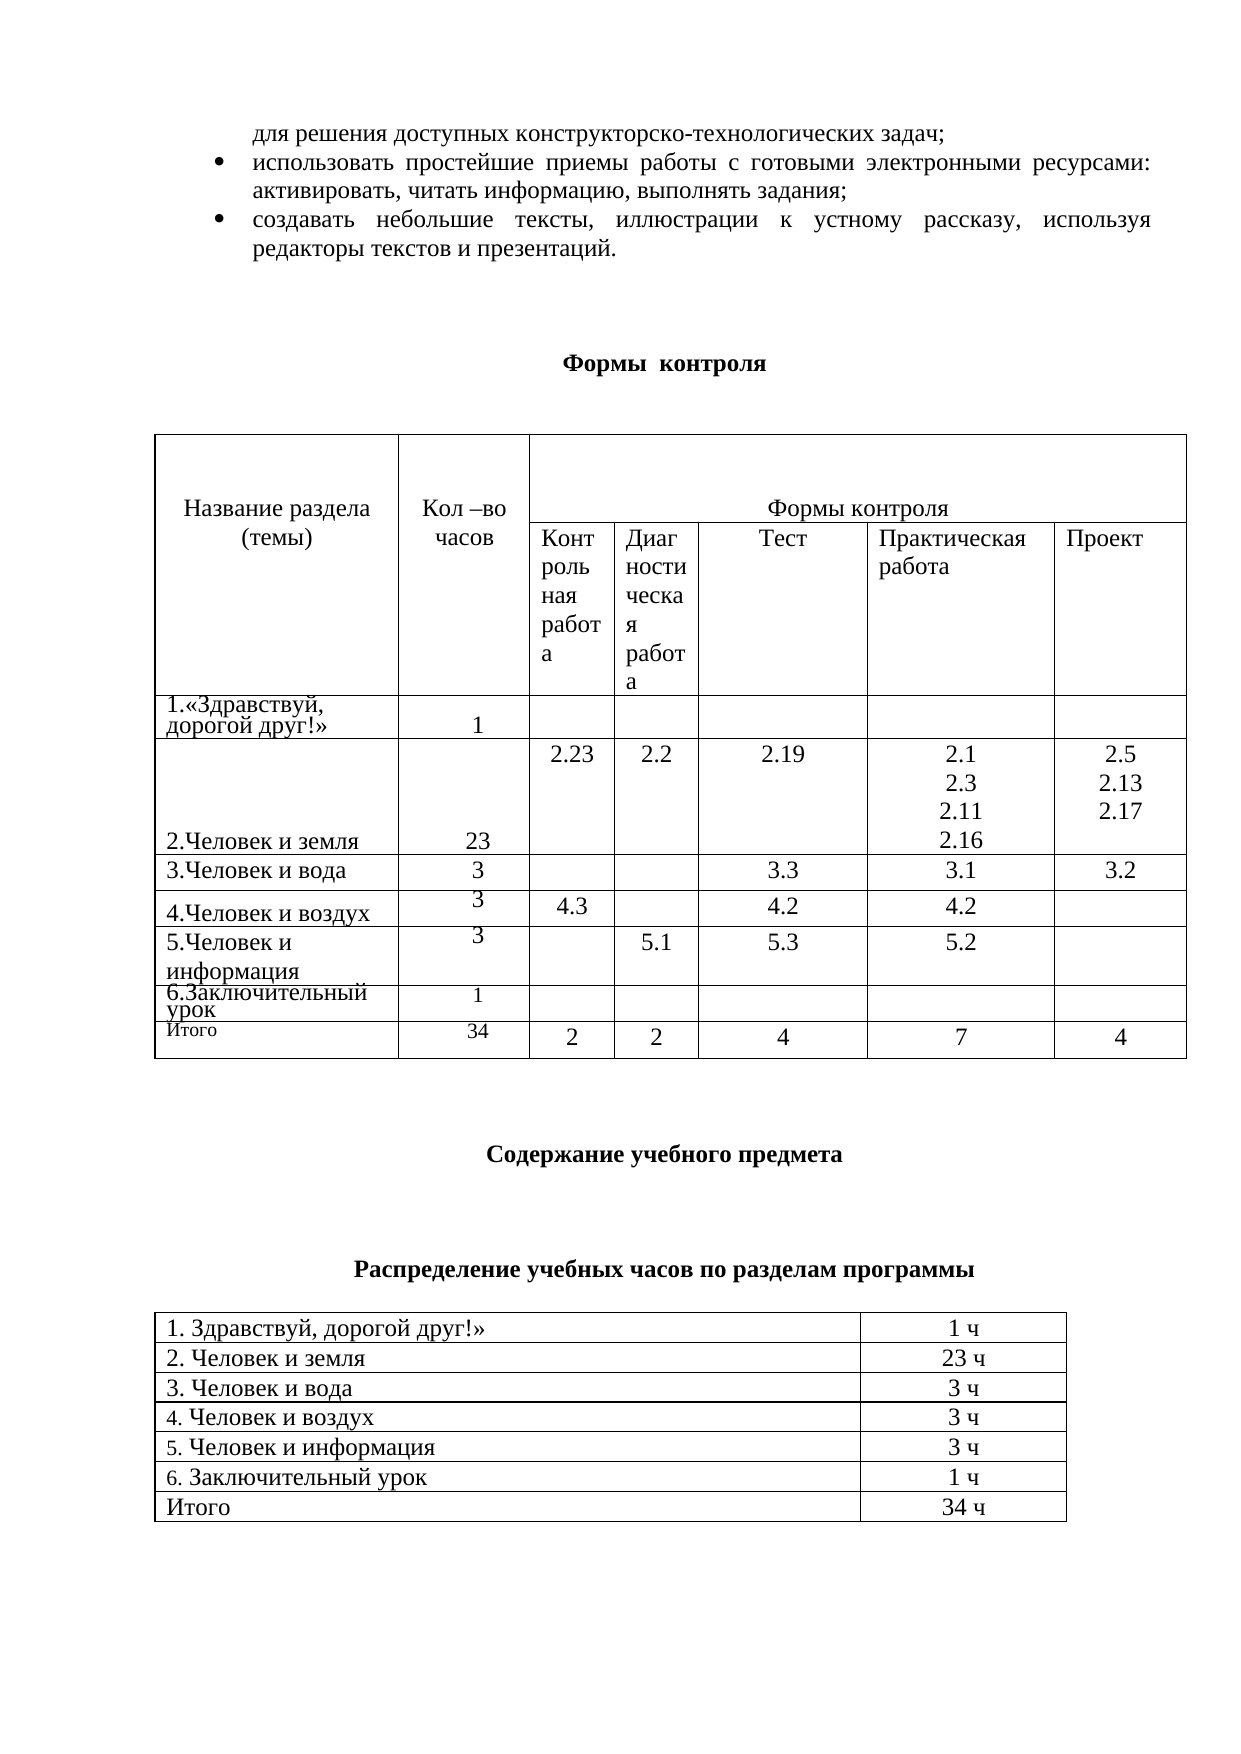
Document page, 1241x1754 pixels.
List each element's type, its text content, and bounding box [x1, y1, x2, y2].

table_cell [699, 696, 867, 738]
table_cell [1055, 986, 1186, 1021]
table_cell 3 ч [861, 1403, 1066, 1431]
table_cell 3.1 [868, 855, 1054, 890]
list использовать простейшие приемы работы с готовыми электронными ресурсами: активировать, читать информацию, выполнять задания; [215, 147, 1152, 204]
table_cell [615, 855, 698, 890]
table_cell 2. Человек и земля [156, 1343, 860, 1372]
table_cell 5.1 [615, 927, 698, 985]
table_header Название раздела (темы) [156, 435, 398, 695]
table_cell [530, 696, 614, 738]
table_cell 3 [399, 927, 529, 985]
table_cell 1 ч [861, 1462, 1066, 1491]
table_cell Диагностическая работа [615, 523, 698, 695]
table_cell 3 ч [861, 1373, 1066, 1401]
table_cell 6. Заключительный урок [156, 1462, 860, 1491]
table_cell 4. Человек и воздух [156, 1403, 860, 1431]
table_cell 1 [399, 986, 529, 1021]
table_cell 3 [399, 891, 529, 926]
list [215, 118, 1152, 147]
table_header 1. Здравствуй, дорогой друг!» [156, 1313, 860, 1342]
table_cell [615, 891, 698, 926]
table_cell 4.2 [699, 891, 867, 926]
table_cell Тест [699, 523, 867, 695]
table_cell 34 ч [861, 1492, 1066, 1521]
table_cell 23 ч [861, 1343, 1066, 1372]
table_cell Контрольная работа [530, 523, 614, 695]
table_cell Итого [156, 1022, 398, 1057]
table_cell [615, 986, 698, 1021]
table_cell 2.19 [699, 739, 867, 854]
table_header Формы контроля [530, 435, 1186, 522]
table_cell 2 [615, 1022, 698, 1057]
table_cell 34 [399, 1022, 529, 1057]
table_cell 4 [699, 1022, 867, 1057]
table_cell 3 ч [861, 1432, 1066, 1461]
table_cell 4 [1055, 1022, 1186, 1057]
table_cell 5.3 [699, 927, 867, 985]
table_cell 2.1 2.3 2.11 2.16 [868, 739, 1054, 854]
table_cell [530, 986, 614, 1021]
table_cell 3. Человек и вода [156, 1373, 860, 1401]
table_cell 2.23 [530, 739, 614, 854]
table_cell Практическая работа [868, 523, 1054, 695]
table_cell [615, 696, 698, 738]
table_cell 23 [399, 739, 529, 854]
table_cell [1055, 696, 1186, 738]
table_cell [530, 855, 614, 890]
table_cell 2.5 2.13 2.17 [1055, 739, 1186, 854]
table_cell 4.2 [868, 891, 1054, 926]
table_cell Проект [1055, 523, 1186, 695]
table_cell 7 [868, 1022, 1054, 1057]
table_cell 2 [530, 1022, 614, 1057]
table_cell 6.Заключительный урок [156, 986, 398, 1021]
table_cell [1055, 927, 1186, 985]
table_cell 4.3 [530, 891, 614, 926]
table_cell [530, 927, 614, 985]
table_cell Итого [156, 1492, 860, 1521]
table_cell 3.2 [1055, 855, 1186, 890]
table_header Кол –во часов [399, 435, 529, 695]
text Содержание учебного предмета [177, 1139, 1152, 1168]
table_cell 2.2 [615, 739, 698, 854]
table_cell 3.3 [699, 855, 867, 890]
table_cell [868, 696, 1054, 738]
table_cell 4.Человек и воздух [156, 891, 398, 926]
table_cell 5. Человек и информация [156, 1432, 860, 1461]
table_cell 5.2 [868, 927, 1054, 985]
table_cell 1.«Здравствуй, дорогой друг!» [156, 696, 398, 738]
table_header 1 ч [861, 1313, 1066, 1342]
table_cell [1055, 891, 1186, 926]
text Формы контроля [177, 348, 1152, 377]
text Распределение учебных часов по разделам программы [177, 1254, 1152, 1283]
table_cell 5.Человек и информация [156, 927, 398, 985]
table_cell 3.Человек и вода [156, 855, 398, 890]
table_cell 1 [399, 696, 529, 738]
table_cell [868, 986, 1054, 1021]
table_cell [699, 986, 867, 1021]
table_cell 3 [399, 855, 529, 890]
list создавать небольшие тексты, иллюстрации к устному рассказу, используя редакторы текстов и презентаций. [215, 204, 1152, 262]
table_cell 2.Человек и земля [156, 739, 398, 854]
